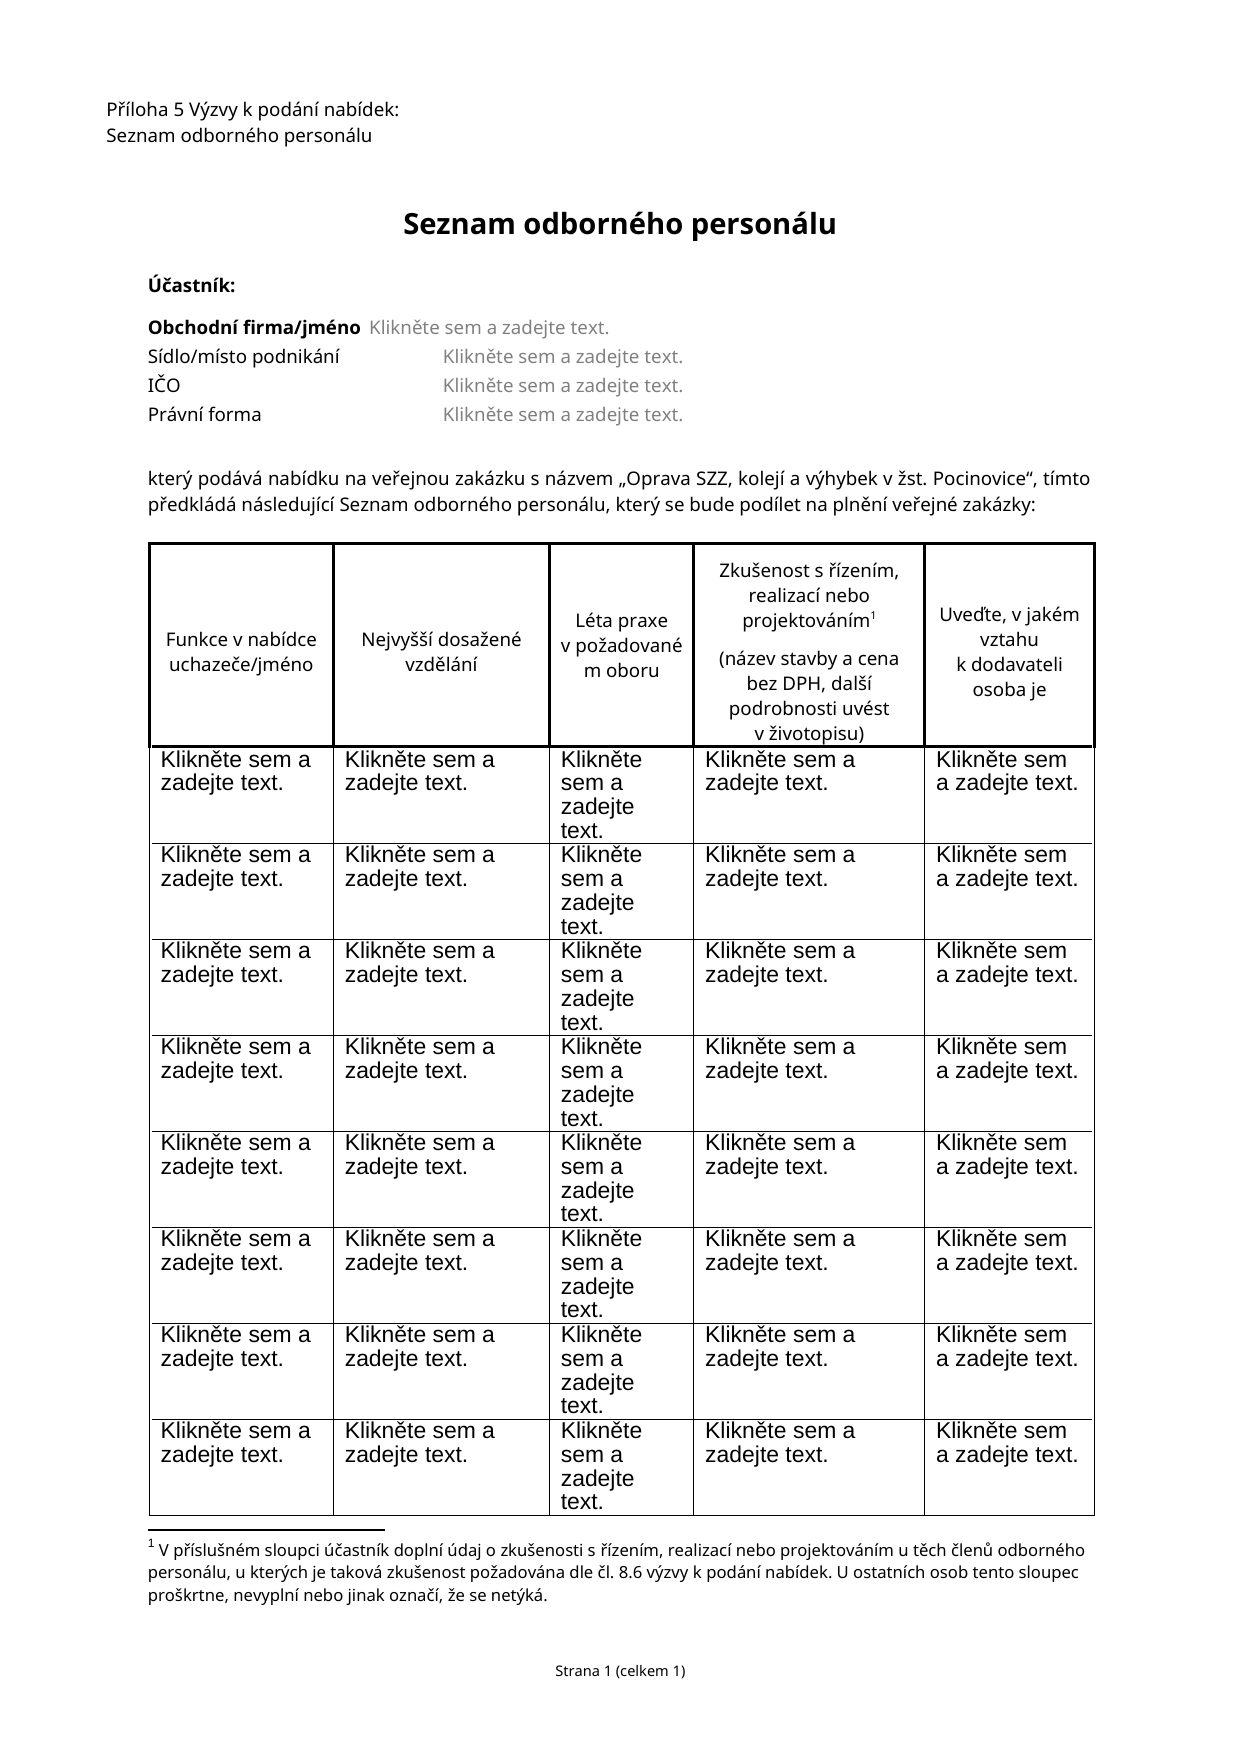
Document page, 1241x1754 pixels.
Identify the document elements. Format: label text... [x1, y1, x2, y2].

text který podává nabídku na veřejnou zakázku s názvem „Oprava SZZ, kolejí a výhybek v žst. Pocinovice“, tímto předkládá následující Seznam odborného personálu, který se bude podílet na plnění veřejné zakázky: [148, 465, 1093, 516]
text Právní forma [148, 398, 1093, 427]
text Obchodní firma/jméno [148, 311, 1093, 340]
table_header Uveďte, v jakém vztahu k dodavateli osoba je [926, 545, 1093, 745]
title Seznam odborného personálu [148, 203, 1093, 243]
table_header Nejvyšší dosažené vzdělání [335, 545, 548, 745]
text Sídlo/místo podnikání [148, 340, 1093, 369]
text IČO [148, 369, 1093, 398]
table_header Léta praxe v požadovaném oboru [551, 545, 692, 745]
text Účastník: [148, 268, 1093, 299]
table_header Funkce v nabídce uchazeče/jméno [151, 545, 332, 745]
table_header Zkušenost s řízením, realizací nebo projektováním (název stavby a cena bez DPH, další podrobnosti uvést v životopisu) [695, 545, 923, 745]
